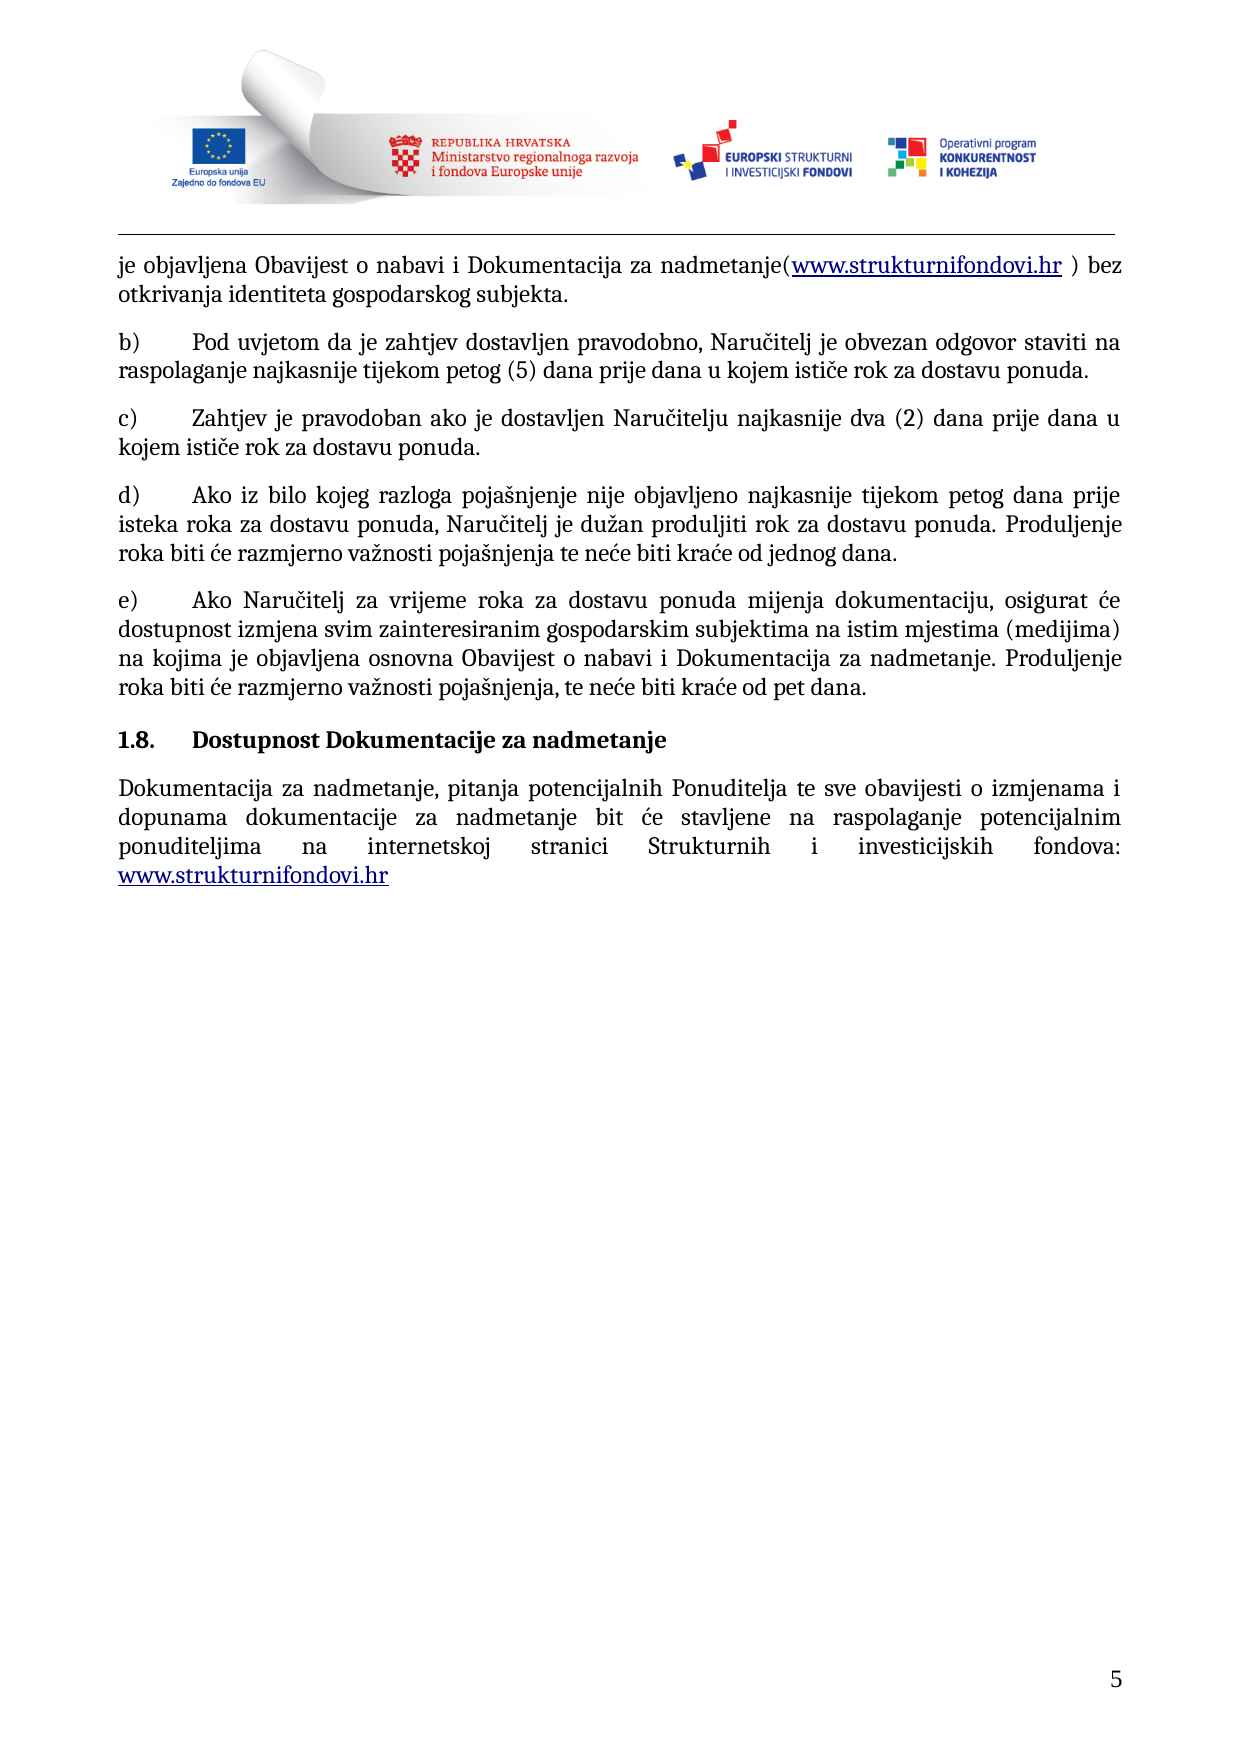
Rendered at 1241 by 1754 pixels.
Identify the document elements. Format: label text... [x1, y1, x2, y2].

list Zahtjev je pravodoban ako je dostavljen Naručitelju najkasnije dva (2) dana prije dana u kojem ističe rok za dostavu ponuda. [118, 404, 1122, 462]
subtitle 1.8. Dostupnost Dokumentacije za nadmetanje [118, 726, 1122, 755]
text Dokumentacija za nadmetanje, pitanja potencijalnih Ponuditelja te sve obavijesti o izmjenama i dopunama dokumentacije za nadmetanje bit će stavljene na raspolaganje potencijalnim ponuditeljima na internetskoj stranici Strukturnih i investicijskih fondova: www.strukturnifondovi.hr [118, 774, 1122, 889]
list Ako Naručitelj za vrijeme roka za dostavu ponuda mijenja dokumentaciju, osigurat će dostupnost izmjena svim zainteresiranim gospodarskim subjektima na istim mjestima (medijima) na kojima je objavljena osnovna Obavijest o nabavi i Dokumentacija za nadmetanje. Produljenje roka biti će razmjerno važnosti pojašnjenja, te neće biti kraće od pet dana. [118, 586, 1122, 701]
picture [144, 45, 1048, 222]
list Pod uvjetom da je zahtjev dostavljen pravodobno, Naručitelj je obvezan odgovor staviti na raspolaganje najkasnije tijekom petog (5) dana prije dana u kojem ističe rok za dostavu ponuda. [118, 328, 1122, 385]
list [118, 180, 1122, 308]
list Ako iz bilo kojeg razloga pojašnjenje nije objavljeno najkasnije tijekom petog dana prije isteka roka za dostavu ponuda, Naručitelj je dužan produljiti rok za dostavu ponuda. Produljenje roka biti će razmjerno važnosti pojašnjenja te neće biti kraće od jednog dana. [118, 481, 1122, 567]
